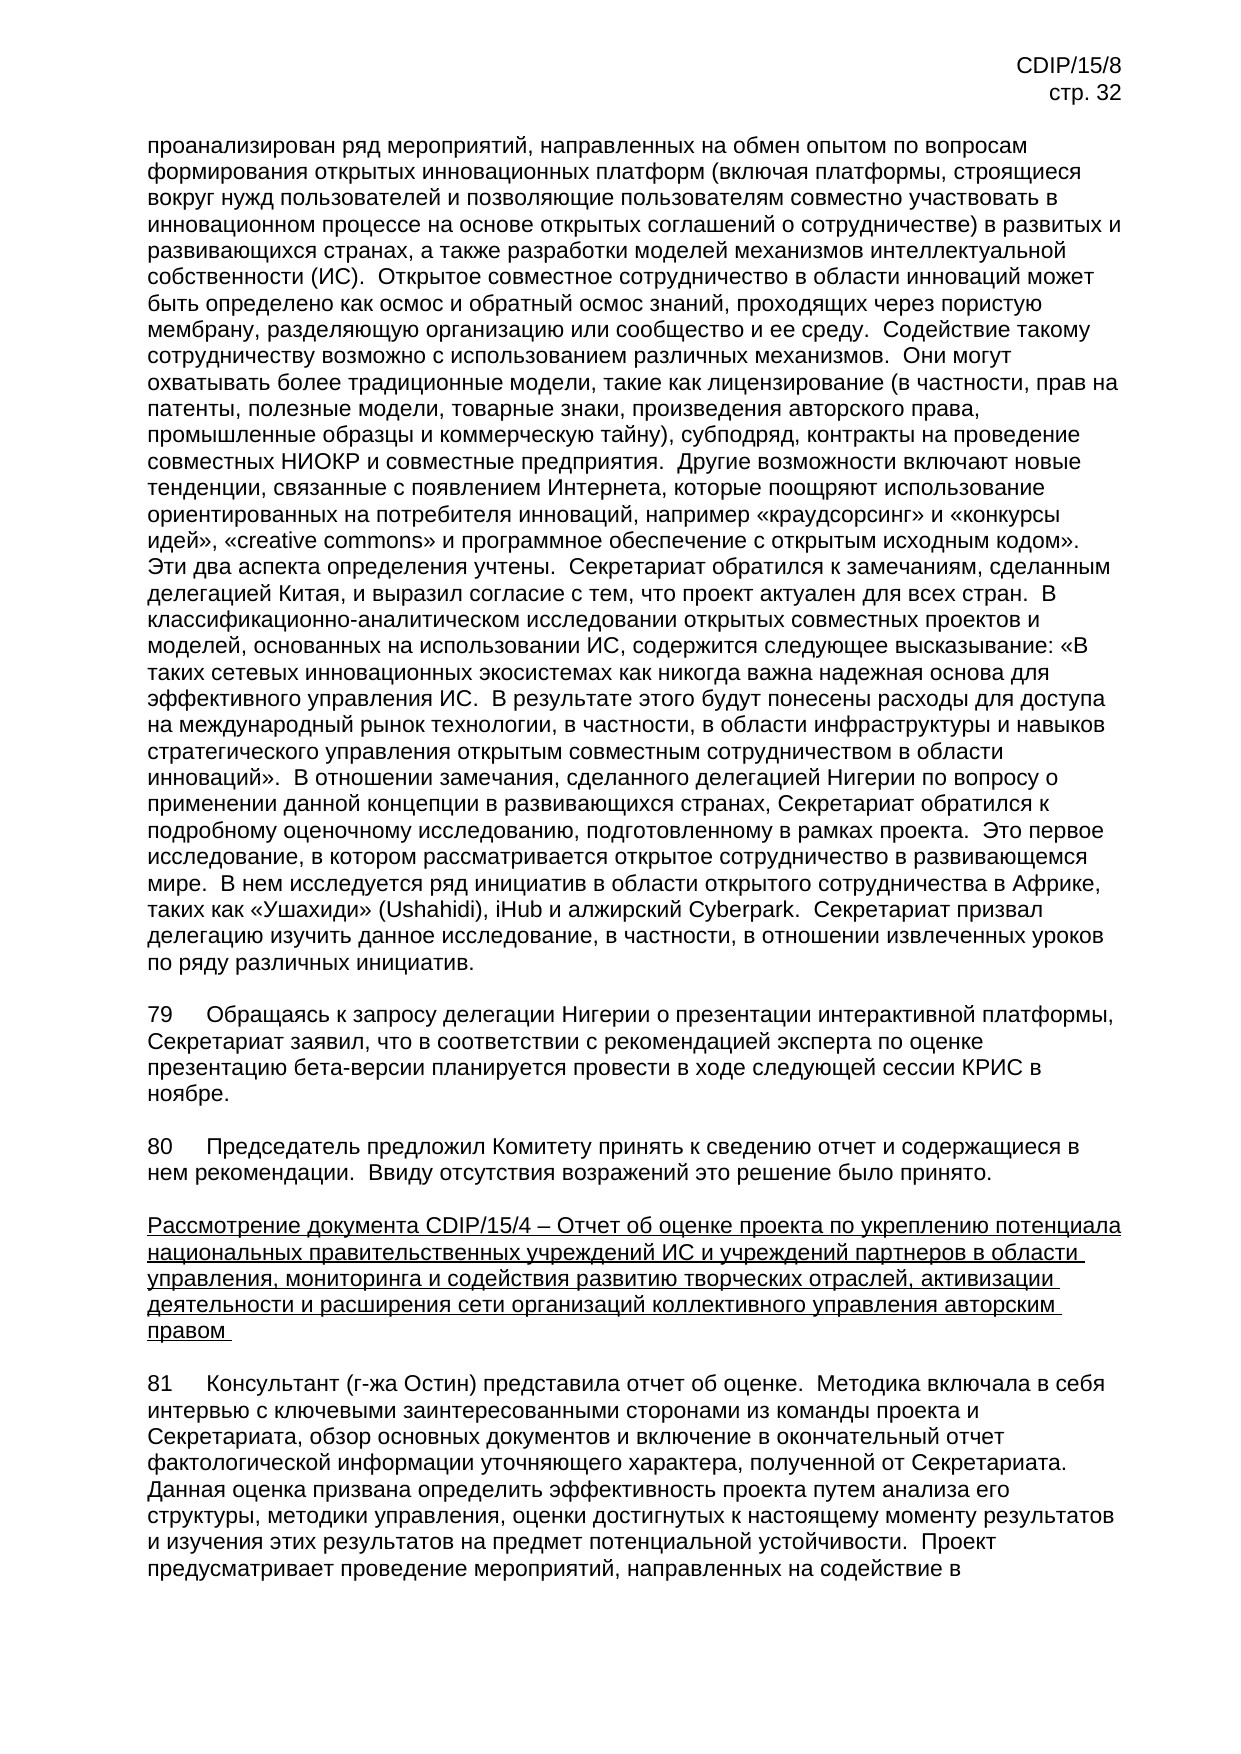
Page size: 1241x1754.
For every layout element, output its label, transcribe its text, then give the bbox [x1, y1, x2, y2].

text Рассмотрение документа CDIP/15/4 – Отчет об оценке проекта по укреплению потенциала национальных правительственных учреждений ИС и учреждений партнеров в области управления, мониторинга и содействия развитию творческих отраслей, активизации деятельности и расширения сети организаций коллективного управления авторским правом [147, 1212, 1126, 1344]
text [147, 132, 1126, 975]
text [147, 1370, 1126, 1581]
text Обращаясь к запросу делегации Нигерии о презентации интерактивной платформы, Секретариат заявил, что в соответствии с рекомендацией эксперта по оценке презентацию бета-версии планируется провести в ходе следующей сессии КРИС в ноябре. [147, 1001, 1126, 1107]
text Председатель предложил Комитету принять к сведению отчет и содержащиеся в нем рекомендации. Ввиду отсутствия возражений это решение было принято. [147, 1133, 1126, 1186]
